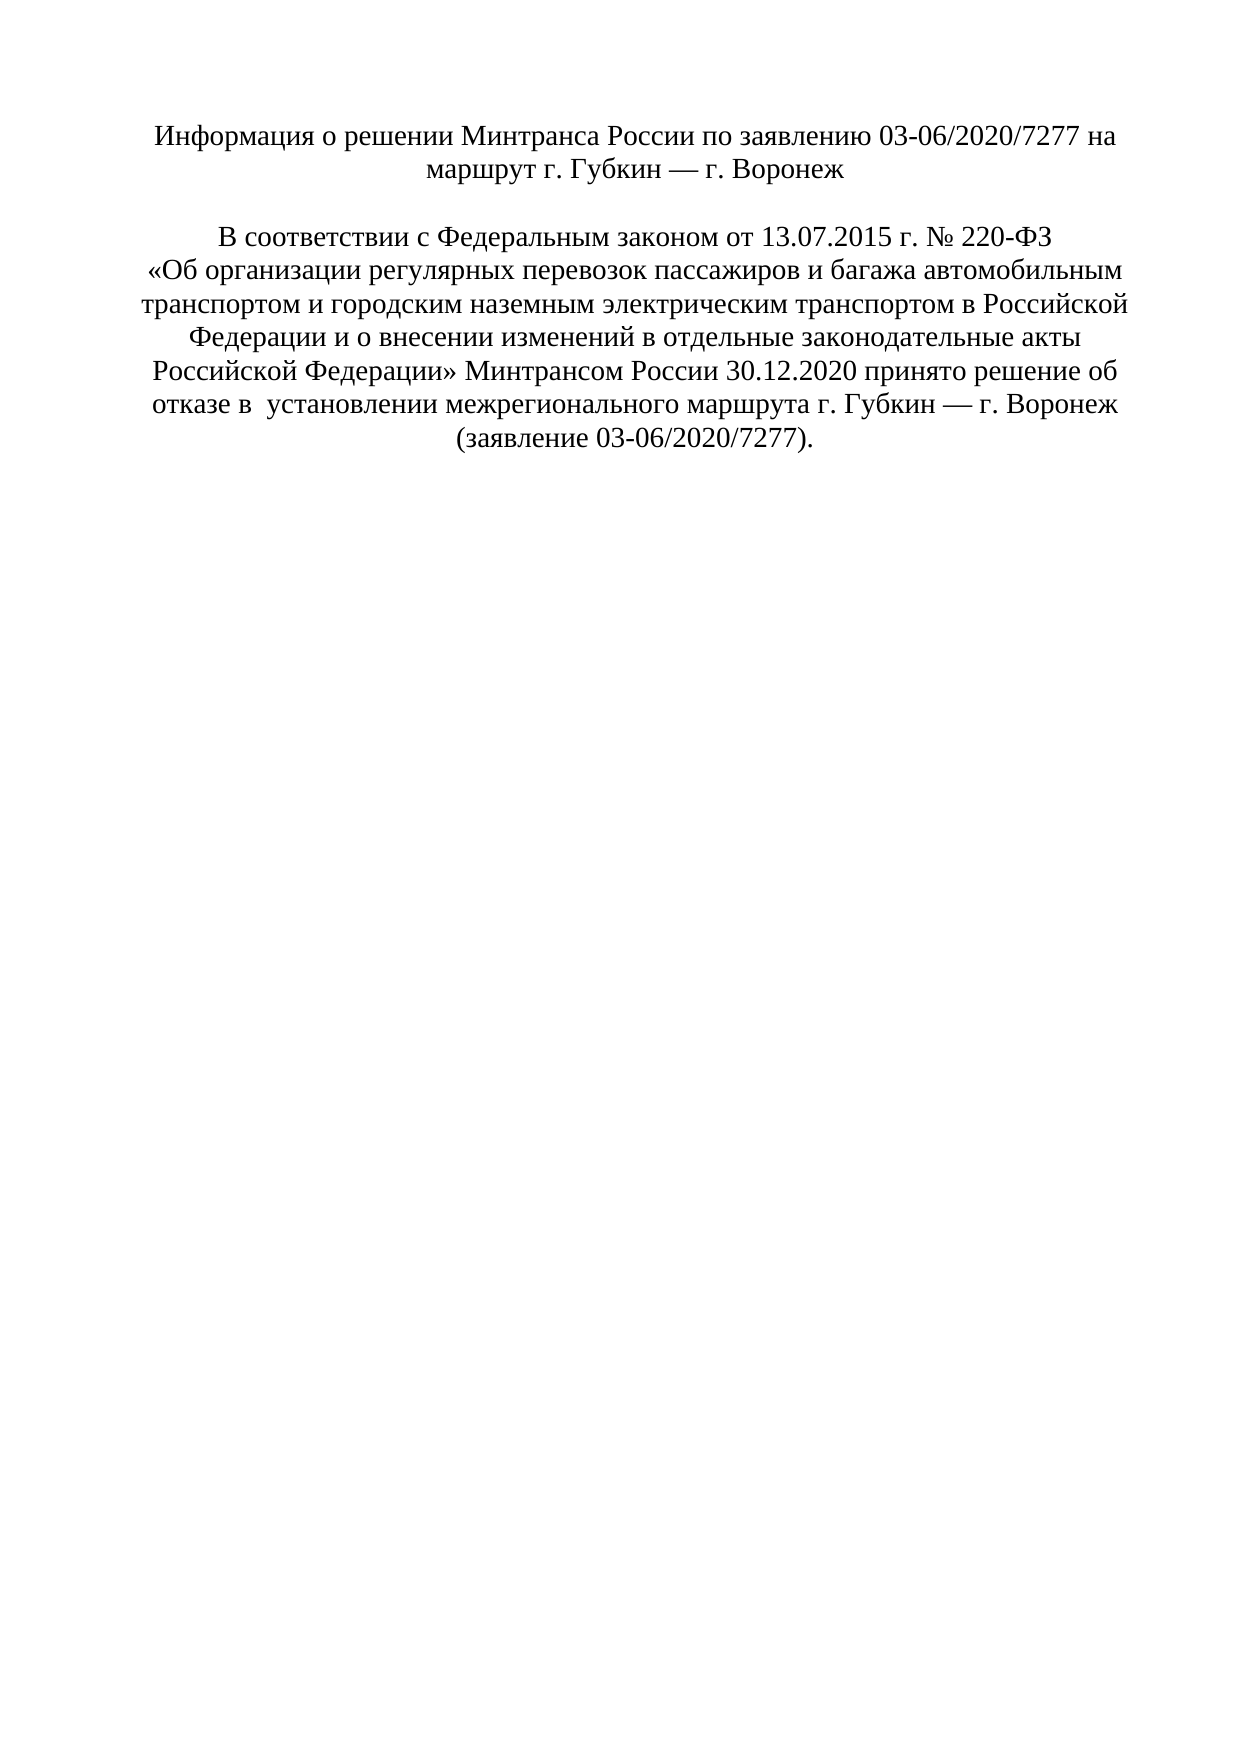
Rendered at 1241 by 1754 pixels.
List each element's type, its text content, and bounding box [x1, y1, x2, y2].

text Информация о решении Минтранса России по заявлению 03-06/2020/7277 на маршрут г. Губкин — г. Воронеж [118, 118, 1152, 185]
text В соответствии с Федеральным законом от 13.07.2015 г. № 220-ФЗ «Об организации регулярных перевозок пассажиров и багажа автомобильным транспортом и городским наземным электрическим транспортом в Российской Федерации и о внесении изменений в отдельные законодательные акты Российской Федерации» Минтрансом России 30.12.2020 принято решение об отказе в установлении межрегионального маршрута г. Губкин — г. Воронеж (заявление 03-06/2020/7277). [118, 219, 1152, 453]
